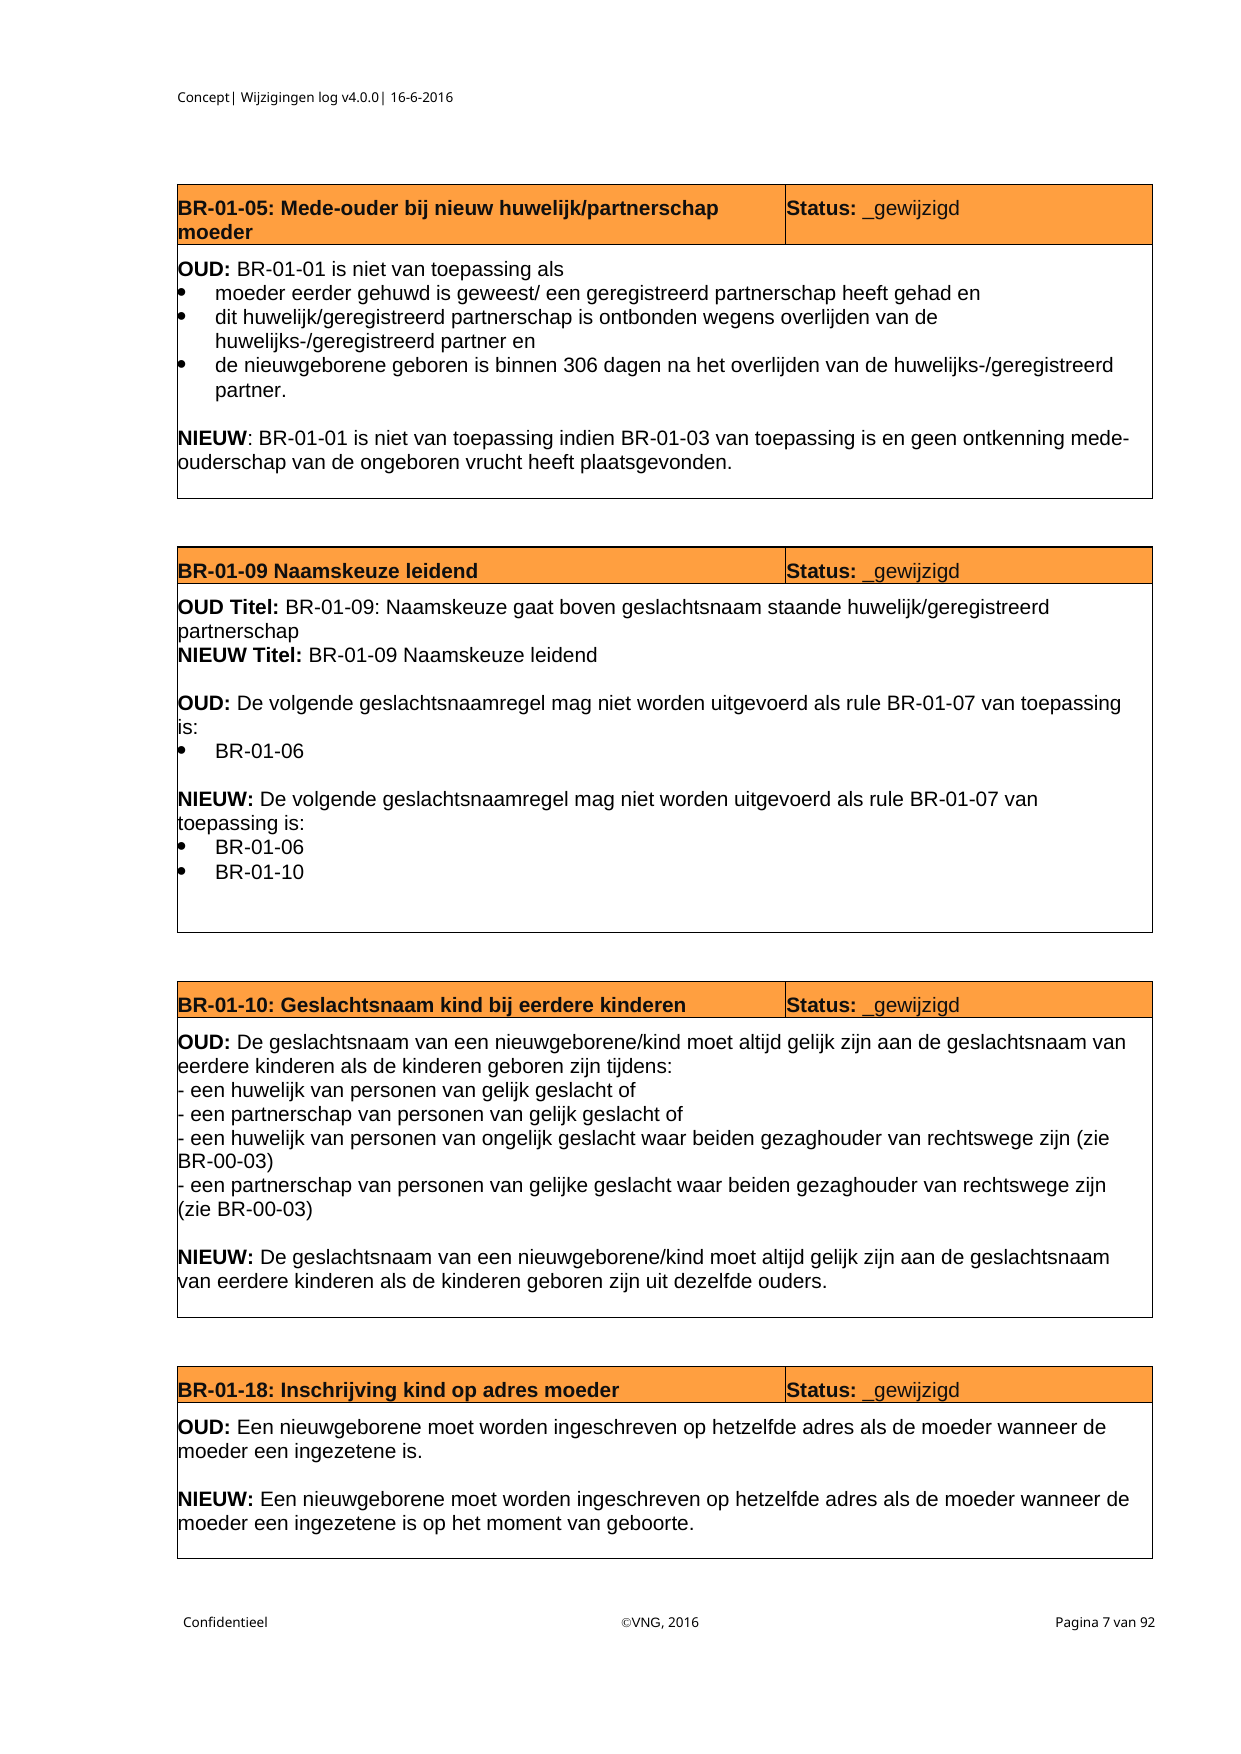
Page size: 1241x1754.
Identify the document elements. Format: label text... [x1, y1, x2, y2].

table_cell OUD Titel: BR-01-09: Naamskeuze gaat boven geslachtsnaam staande huwelijk/geregistreerd partnerschap NIEUW Titel: BR-01-09 Naamskeuze leidend OUD: De volgende geslachtsnaamregel mag niet worden uitgevoerd als rule BR-01-07 van toepassing is: BR-01-06 NIEUW: De volgende geslachtsnaamregel mag niet worden uitgevoerd als rule BR-01-07 van toepassing is: BR-01-06 BR-01-10 [178, 584, 1152, 932]
table_header BR-01-09 Naamskeuze leidend [178, 548, 785, 583]
table_cell OUD: Een nieuwgeborene moet worden ingeschreven op hetzelfde adres als de moeder wanneer de moeder een ingezetene is. NIEUW: Een nieuwgeborene moet worden ingeschreven op hetzelfde adres als de moeder wanneer de moeder een ingezetene is op het moment van geboorte. [178, 1403, 1152, 1558]
table_header BR-01-05: Mede-ouder bij nieuw huwelijk/partnerschap moeder [178, 185, 785, 244]
table_header Status: _gewijzigd [786, 185, 1152, 244]
table_cell OUD: BR-01-01 is niet van toepassing als moeder eerder gehuwd is geweest/ een geregistreerd partnerschap heeft gehad en dit huwelijk/geregistreerd partnerschap is ontbonden wegens overlijden van de huwelijks-/geregistreerd partner en de nieuwgeborene geboren is binnen 306 dagen na het overlijden van de huwelijks-/geregistreerd partner. NIEUW: BR-01-01 is niet van toepassing indien BR-01-03 van toepassing is en geen ontkenning mede-ouderschap van de ongeboren vrucht heeft plaatsgevonden. [178, 245, 1152, 497]
table_header Status: _gewijzigd [786, 548, 1152, 583]
table_header Status: _gewijzigd [786, 982, 1152, 1017]
table_header BR-01-18: Inschrijving kind op adres moeder [178, 1367, 785, 1402]
table_header BR-01-10: Geslachtsnaam kind bij eerdere kinderen [178, 982, 785, 1017]
table_cell OUD: De geslachtsnaam van een nieuwgeborene/kind moet altijd gelijk zijn aan de geslachtsnaam van eerdere kinderen als de kinderen geboren zijn tijdens: - een huwelijk van personen van gelijk geslacht of - een partnerschap van personen van gelijk geslacht of - een huwelijk van personen van ongelijk geslacht waar beiden gezaghouder van rechtswege zijn (zie BR-00-03) - een partnerschap van personen van gelijke geslacht waar beiden gezaghouder van rechtswege zijn (zie BR-00-03) NIEUW: De geslachtsnaam van een nieuwgeborene/kind moet altijd gelijk zijn aan de geslachtsnaam van eerdere kinderen als de kinderen geboren zijn uit dezelfde ouders. [178, 1018, 1152, 1317]
table_header Status: _gewijzigd [786, 1367, 1152, 1402]
